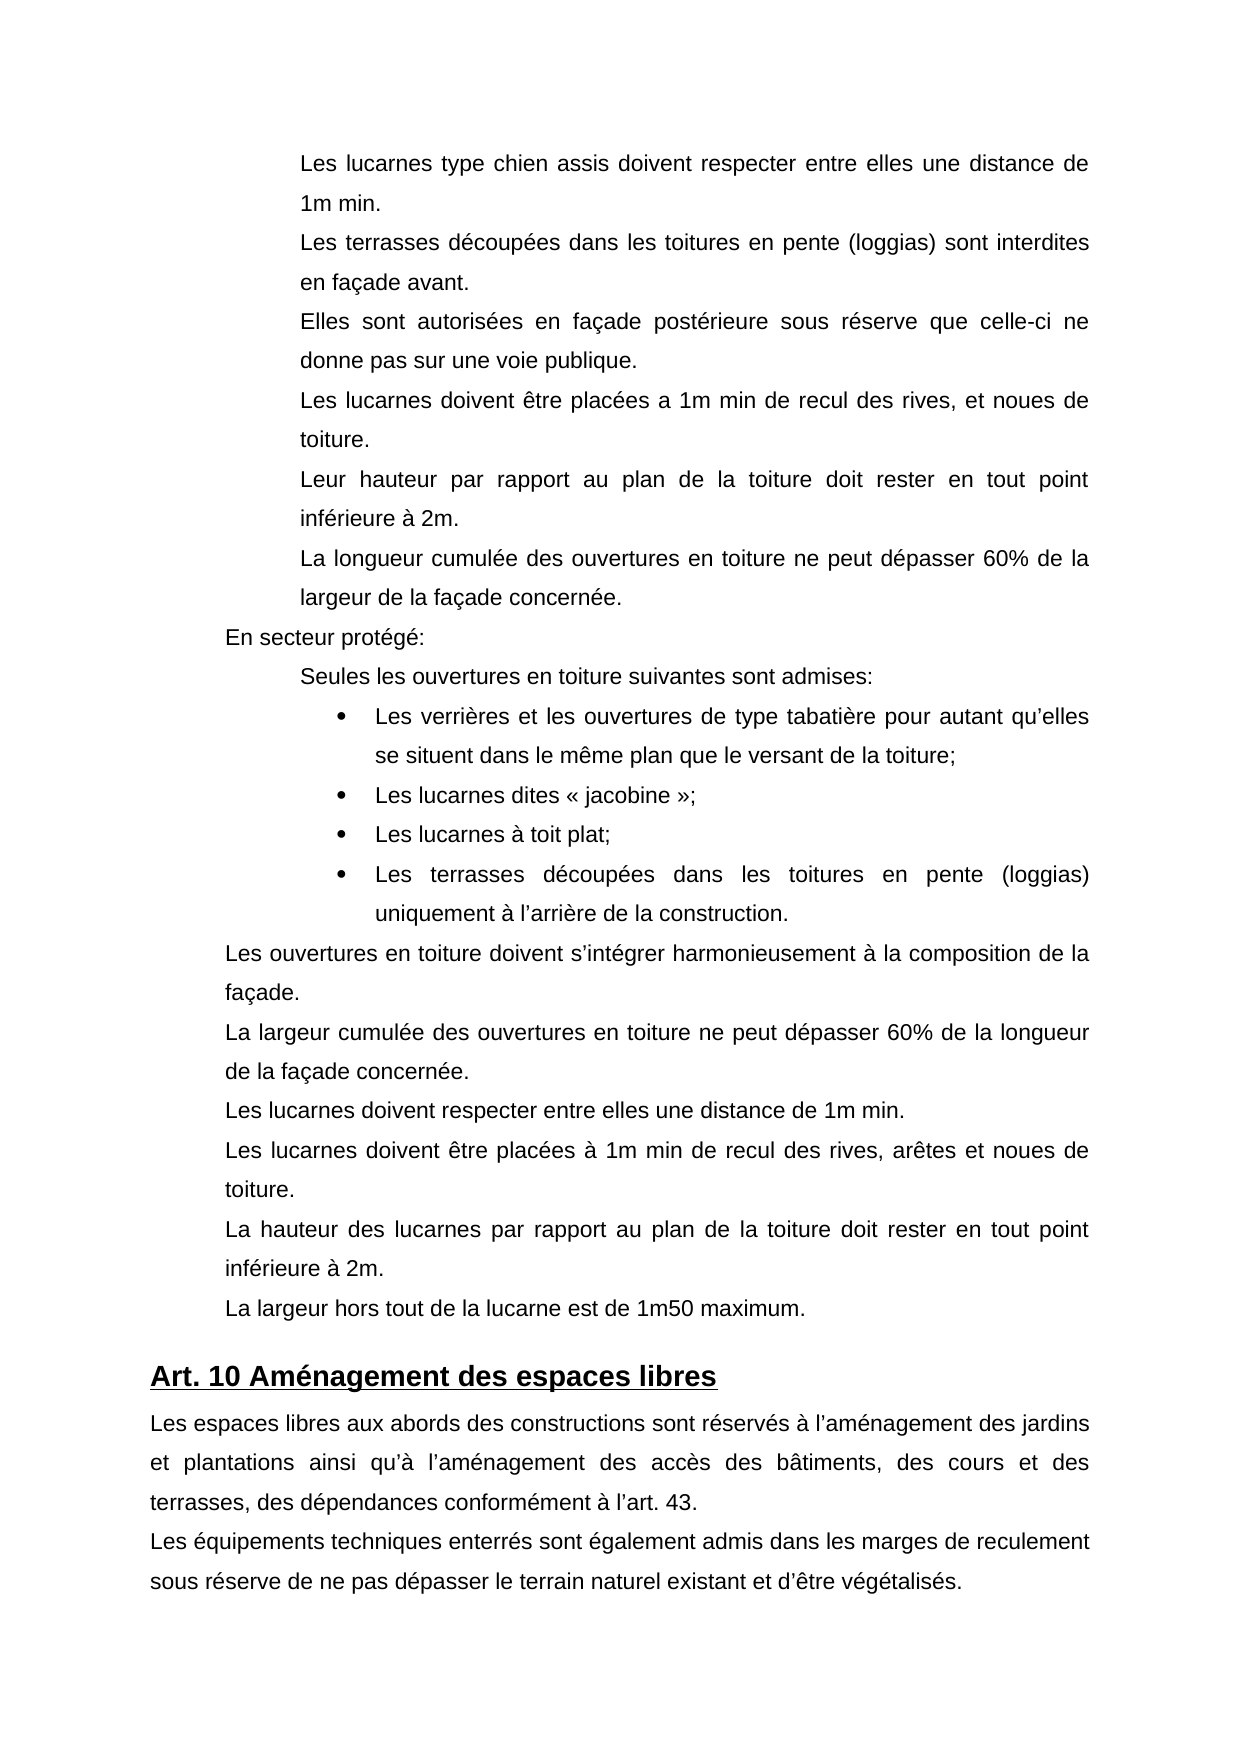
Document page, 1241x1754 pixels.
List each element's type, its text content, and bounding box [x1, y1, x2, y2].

text Les terrasses découpées dans les toitures en pente (loggias) sont interdites en façade avant. [300, 229, 1090, 295]
text La largeur hors tout de la lucarne est de 1m50 maximum. [225, 1295, 1090, 1321]
text La hauteur des lucarnes par rapport au plan de la toiture doit rester en tout point inférieure à 2m. [225, 1216, 1090, 1282]
text Les lucarnes doivent respecter entre elles une distance de 1m min. [225, 1097, 1090, 1124]
text La largeur cumulée des ouvertures en toiture ne peut dépasser 60% de la longueur de la façade concernée. [225, 1018, 1090, 1084]
list Les verrières et les ouvertures de type tabatière pour autant qu’elles se situent dans le même plan que le versant de la toiture; [337, 703, 1090, 768]
text Les ouvertures en toiture doivent s’intégrer harmonieusement à la composition de la façade. [225, 939, 1090, 1005]
list Les terrasses découpées dans les toitures en pente (loggias) uniquement à l’arrière de la construction. [337, 861, 1090, 926]
text En secteur protégé: [225, 624, 1090, 650]
text Elles sont autorisées en façade postérieure sous réserve que celle-ci ne donne pas sur une voie publique. [300, 308, 1090, 374]
text La longueur cumulée des ouvertures en toiture ne peut dépasser 60% de la largeur de la façade concernée. [300, 545, 1090, 611]
subtitle Art. 10 Aménagement des espaces libres [150, 1359, 1090, 1393]
list Les lucarnes à toit plat; [337, 821, 1090, 847]
text Les lucarnes doivent être placées à 1m min de recul des rives, arêtes et noues de toiture. [225, 1137, 1090, 1203]
text Les espaces libres aux abords des constructions sont réservés à l’aménagement des jardins et plantations ainsi qu’à l’aménagement des accès des bâtiments, des cours et des terrasses, des dépendances conformément à l’art. 43. [150, 1410, 1090, 1515]
text Les lucarnes doivent être placées a 1m min de recul des rives, et noues de toiture. [300, 387, 1090, 453]
text Les équipements techniques enterrés sont également admis dans les marges de reculement sous réserve de ne pas dépasser le terrain naturel existant et d’être végétalisés. [150, 1528, 1090, 1594]
text Les lucarnes type chien assis doivent respecter entre elles une distance de 1m min. [300, 150, 1090, 216]
list Les lucarnes dites « jacobine »; [337, 782, 1090, 808]
text Leur hauteur par rapport au plan de la toiture doit rester en tout point inférieure à 2m. [300, 466, 1090, 532]
text Seules les ouvertures en toiture suivantes sont admises: [300, 663, 1090, 689]
